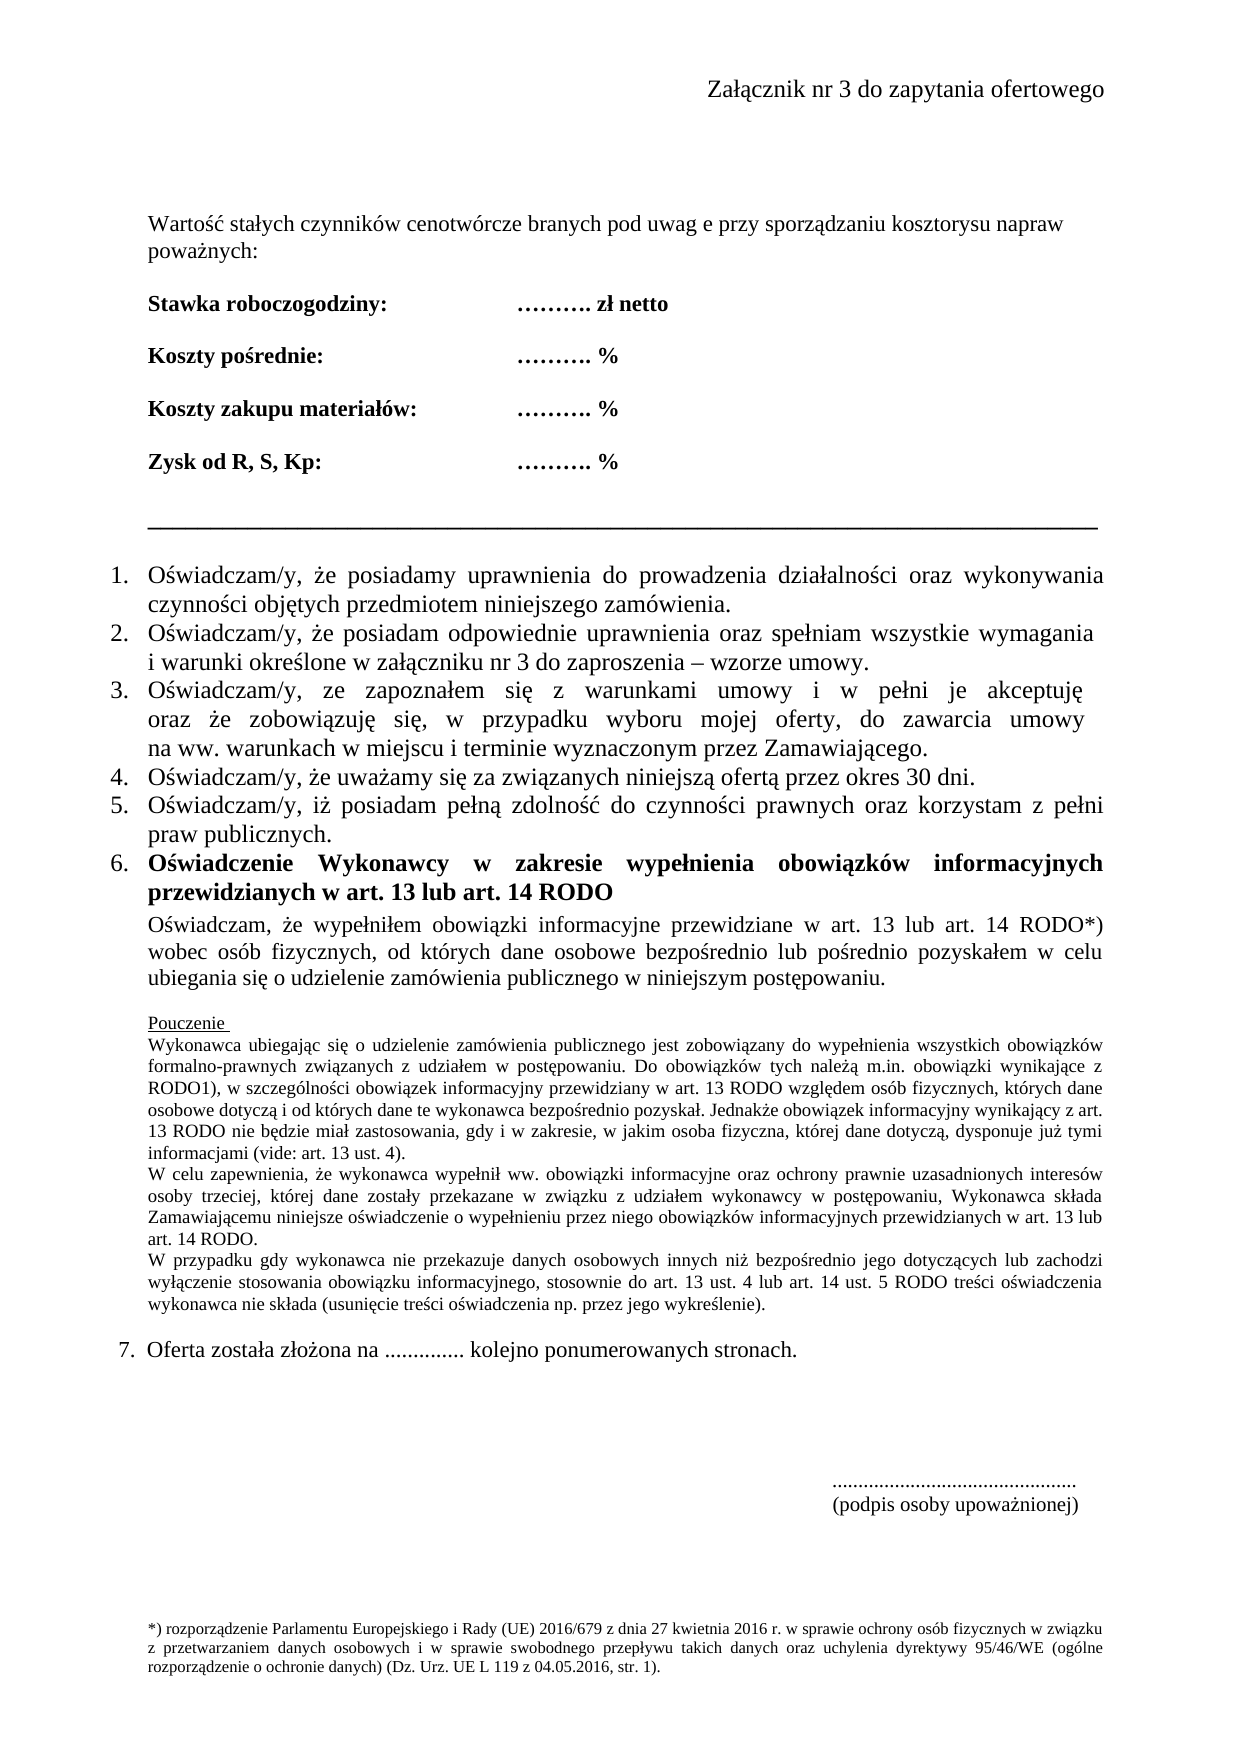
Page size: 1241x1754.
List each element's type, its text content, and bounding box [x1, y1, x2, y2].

text Stawka roboczogodziny: ………. zł netto [148, 289, 1104, 316]
list Oświadczam/y, że posiadamy uprawnienia do prowadzenia działalności oraz wykonywania czynności objętych przedmiotem niniejszego zamówienia. [110, 560, 1104, 618]
text Zysk od R, S, Kp: ………. % [148, 448, 1104, 474]
text W przypadku gdy wykonawca nie przekazuje danych osobowych innych niż bezpośrednio jego dotyczących lub zachodzi wyłączenie stosowania obowiązku informacyjnego, stosownie do art. 13 ust. 4 lub art. 14 ust. 5 RODO treści oświadczenia wykonawca nie składa (usunięcie treści oświadczenia np. przez jego wykreślenie). [148, 1249, 1104, 1314]
text (podpis osoby upoważnionej) [148, 1492, 1104, 1516]
text Pouczenie [148, 1012, 1104, 1034]
text Wykonawca ubiegając się o udzielenie zamówienia publicznego jest zobowiązany do wypełnienia wszystkich obowiązków formalno-prawnych związanych z udziałem w postępowaniu. Do obowiązków tych należą m.in. obowiązki wynikające z RODO1), w szczególności obowiązek informacyjny przewidziany w art. 13 RODO względem osób fizycznych, których dane osobowe dotyczą i od których dane te wykonawca bezpośrednio pozyskał. Jednakże obowiązek informacyjny wynikający z art. 13 RODO nie będzie miał zastosowania, gdy i w zakresie, w jakim osoba fizyczna, której dane dotyczą, dysponuje już tymi informacjami (vide: art. 13 ust. 4). [148, 1034, 1104, 1163]
text Koszty pośrednie: ………. % [148, 342, 1104, 369]
list Oświadczam/y, że uważamy się za związanych niniejszą ofertą przez okres 30 dni. [110, 762, 1104, 790]
list Oświadczenie Wykonawcy w zakresie wypełnienia obowiązków informacyjnych przewidzianych w art. 13 lub art. 14 RODO [110, 848, 1104, 905]
text Oświadczam, że wypełniłem obowiązki informacyjne przewidziane w art. 13 lub art. 14 RODO*) wobec osób fizycznych, od których dane osobowe bezpośrednio lub pośrednio pozyskałem w celu ubiegania się o udzielenie zamówienia publicznego w niniejszym postępowaniu. [148, 912, 1104, 991]
list Oświadczam/y, ze zapoznałem się z warunkami umowy i w pełni je akceptuję oraz że zobowiązuję się, w przypadku wyboru mojej oferty, do zawarcia umowy na ww. warunkach w miejscu i terminie wyznaczonym przez Zamawiającego. [110, 675, 1104, 762]
list Oświadczam/y, że posiadam odpowiednie uprawnienia oraz spełniam wszystkie wymagania i warunki określone w załączniku nr 3 do zaproszenia – wzorze umowy. [110, 618, 1104, 675]
text Koszty zakupu materiałów: ………. % [148, 395, 1104, 421]
list Oświadczam/y, iż posiadam pełną zdolność do czynności prawnych oraz korzystam z pełni praw publicznych. [110, 790, 1104, 848]
text ............................................... [148, 1468, 1104, 1492]
text Wartość stałych czynników cenotwórcze branych pod uwag e przy sporządzaniu kosztorysu napraw poważnych: [148, 211, 1104, 263]
text W celu zapewnienia, że wykonawca wypełnił ww. obowiązki informacyjne oraz ochrony prawnie uzasadnionych interesów osoby trzeciej, której dane zostały przekazane w związku z udziałem wykonawcy w postępowaniu, Wykonawca składa Zamawiającemu niniejsze oświadczenie o wypełnieniu przez niego obowiązków informacyjnych przewidzianych w art. 13 lub art. 14 RODO. [148, 1163, 1104, 1249]
text 7. Oferta została złożona na .............. kolejno ponumerowanych stronach. [118, 1336, 1104, 1362]
text *) rozporządzenie Parlamentu Europejskiego i Rady (UE) 2016/679 z dnia 27 kwietnia 2016 r. w sprawie ochrony osób fizycznych w związku z przetwarzaniem danych osobowych i w sprawie swobodnego przepływu takich danych oraz uchylenia dyrektywy 95/46/WE (ogólne rozporządzenie o ochronie danych) (Dz. Urz. UE L 119 z 04.05.2016, str. 1). [148, 1619, 1104, 1676]
text ____________________________________________________________________________ [148, 503, 1104, 532]
